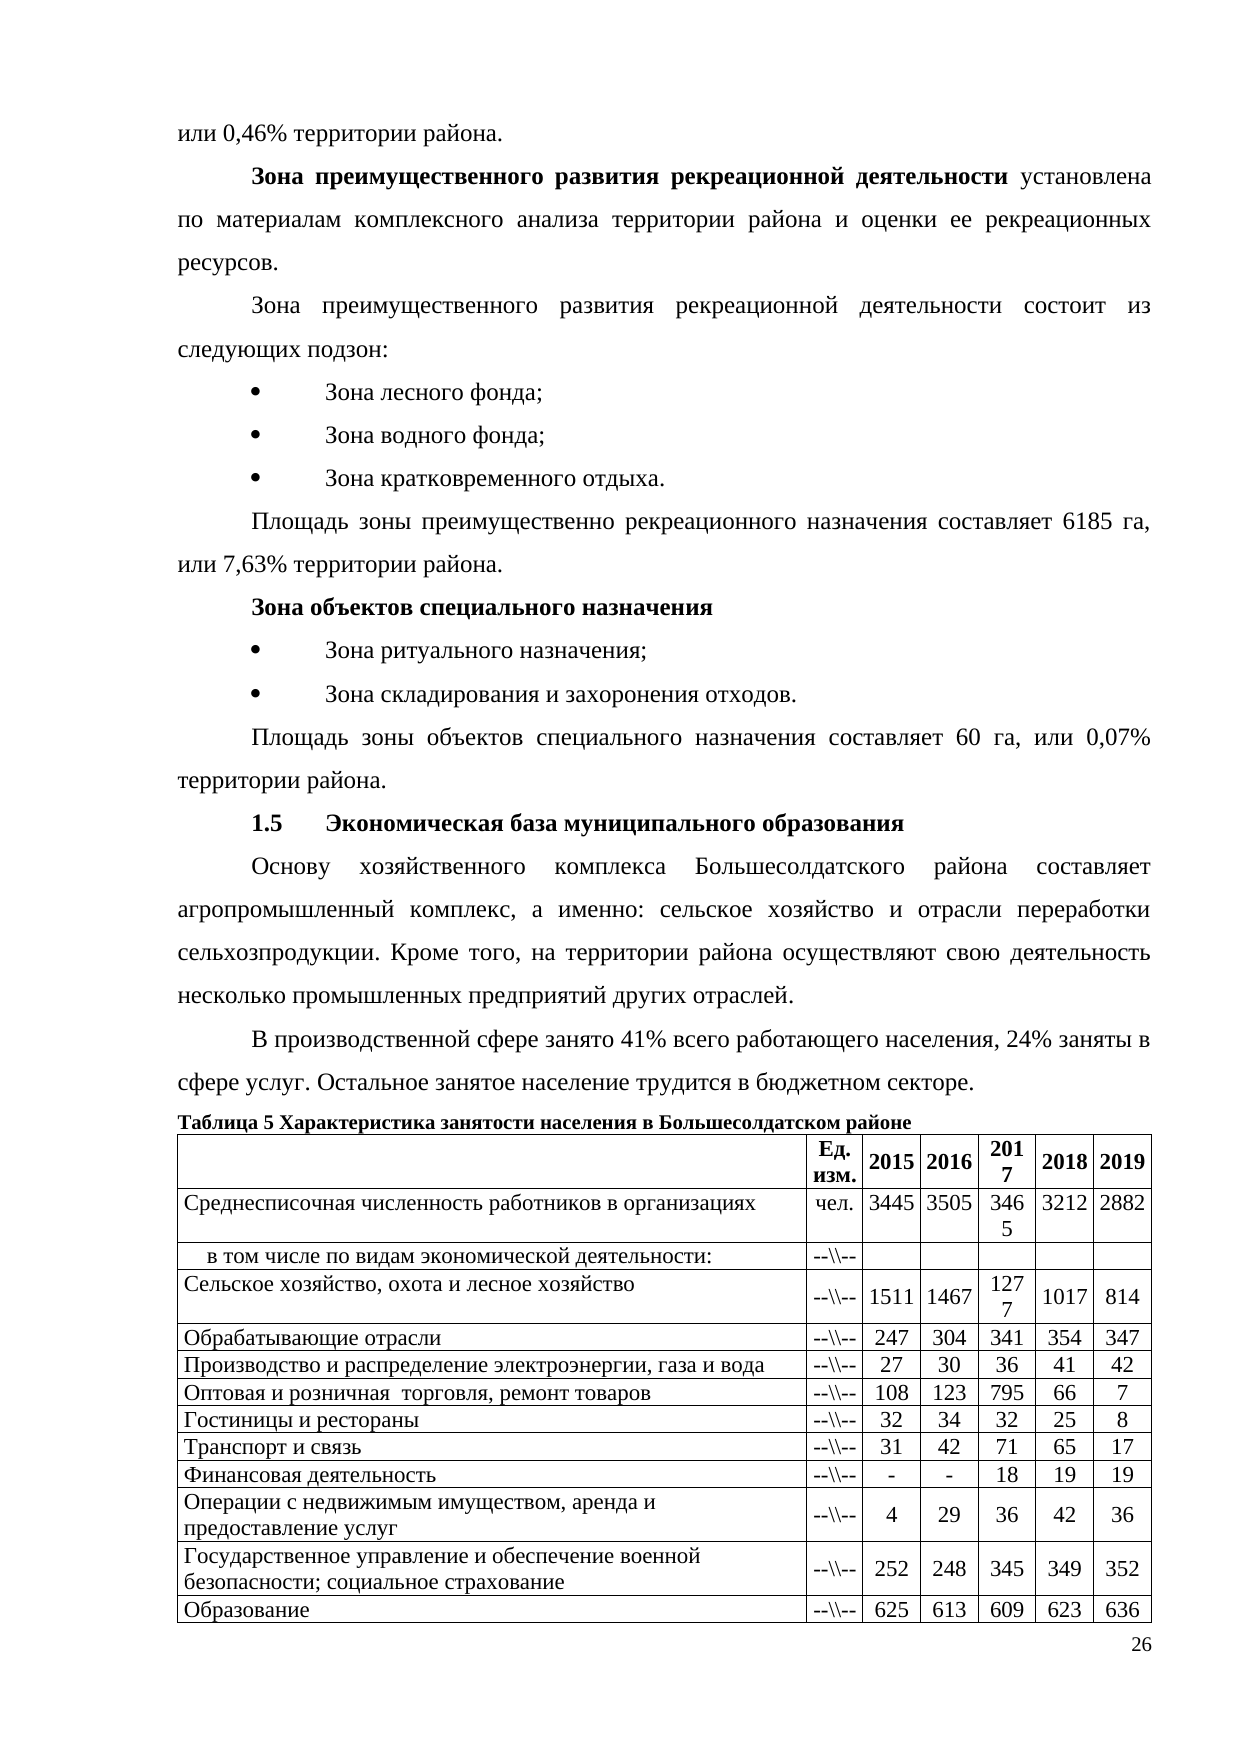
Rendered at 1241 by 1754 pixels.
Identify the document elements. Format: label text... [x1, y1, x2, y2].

table_cell --\\-- [807, 1596, 862, 1622]
table_cell 613 [921, 1596, 978, 1622]
table_cell 108 [863, 1379, 920, 1405]
table_cell --\\-- [807, 1488, 862, 1541]
table_cell 3505 [921, 1189, 978, 1242]
table_cell [1036, 1243, 1093, 1269]
table_cell 32 [863, 1406, 920, 1432]
table_cell 609 [979, 1596, 1035, 1622]
table_cell 7 [1094, 1379, 1151, 1405]
table_cell Образование [178, 1596, 806, 1622]
table_cell [979, 1243, 1035, 1269]
table_cell 248 [921, 1542, 978, 1594]
table_cell 625 [863, 1596, 920, 1622]
table_cell 18 [979, 1461, 1035, 1487]
table_cell --\\-- [807, 1461, 862, 1487]
table_cell 8 [1094, 1406, 1151, 1432]
table_cell Обрабатывающие отрасли [178, 1324, 806, 1350]
table_cell 341 [979, 1324, 1035, 1350]
text Зона преимущественного развития рекреационной деятельности состоит из следующих подзон: [177, 291, 1152, 362]
table_cell чел. [807, 1189, 862, 1242]
table_cell --\\-- [807, 1324, 862, 1350]
table_cell 123 [921, 1379, 978, 1405]
table_cell Транспорт и связь [178, 1433, 806, 1460]
table_cell 347 [1094, 1324, 1151, 1350]
table_cell 42 [1094, 1351, 1151, 1377]
table_cell 354 [1036, 1324, 1093, 1350]
text Площадь зоны объектов специального назначения составляет 60 га, или 0,07% территории района. [177, 722, 1152, 794]
table_cell 30 [921, 1351, 978, 1377]
table_cell 42 [1036, 1488, 1093, 1541]
table_cell --\\-- [807, 1379, 862, 1405]
table_cell 349 [1036, 1542, 1093, 1594]
table_cell 304 [921, 1324, 978, 1350]
table_cell --\\-- [807, 1433, 862, 1460]
table_cell Гостиницы и рестораны [178, 1406, 806, 1432]
table_cell [863, 1243, 920, 1269]
table_header 2017 [979, 1135, 1035, 1188]
text Основу хозяйственного комплекса Большесолдатского района составляет агропромышленный комплекс, а именно: сельское хозяйство и отрасли переработки сельхозпродукции. Кроме того, на территории района осуществляют свою деятельность несколько промышленных предприятий других отраслей. [177, 851, 1152, 1009]
list Зона водного фонда; [177, 420, 1152, 449]
table_cell 19 [1036, 1461, 1093, 1487]
table_cell 1017 [1036, 1270, 1093, 1323]
table_cell 352 [1094, 1542, 1151, 1594]
table_cell Производство и распределение электроэнергии, газа и вода [178, 1351, 806, 1377]
table_cell 27 [863, 1351, 920, 1377]
table_cell 1467 [921, 1270, 978, 1323]
table_cell --\\-- [807, 1351, 862, 1377]
text Площадь зоны преимущественно рекреационного назначения составляет 6185 га, или 7,63% территории района. [177, 506, 1152, 578]
table_cell 623 [1036, 1596, 1093, 1622]
table_cell 34 [921, 1406, 978, 1432]
text Таблица 5 Характеристика занятости населения в Большесолдатском районе [177, 1110, 1152, 1134]
table_cell 3465 [979, 1189, 1035, 1242]
table_cell 32 [979, 1406, 1035, 1432]
table_cell --\\-- [807, 1406, 862, 1432]
table_cell 42 [921, 1433, 978, 1460]
table_cell 4 [863, 1488, 920, 1541]
subtitle Экономическая база муниципального образования [177, 808, 1152, 837]
table_cell --\\-- [807, 1243, 862, 1269]
table_cell [921, 1243, 978, 1269]
table_cell Оптовая и розничная торговля, ремонт товаров [178, 1379, 806, 1405]
table_cell 66 [1036, 1379, 1093, 1405]
table_cell 636 [1094, 1596, 1151, 1622]
table_cell 795 [979, 1379, 1035, 1405]
table_cell 17 [1094, 1433, 1151, 1460]
table_cell 1277 [979, 1270, 1035, 1323]
table_cell 19 [1094, 1461, 1151, 1487]
table_cell Среднесписочная численность работников в организациях [178, 1189, 806, 1242]
table_cell 3212 [1036, 1189, 1093, 1242]
table_cell 36 [979, 1351, 1035, 1377]
list Зона кратковременного отдыха. [177, 463, 1152, 492]
table_cell 65 [1036, 1433, 1093, 1460]
table_cell 71 [979, 1433, 1035, 1460]
table_header 2018 [1036, 1135, 1093, 1188]
table_cell 29 [921, 1488, 978, 1541]
table_header [178, 1135, 806, 1188]
table_cell 25 [1036, 1406, 1093, 1432]
text Зона преимущественного развития рекреационной деятельности установлена по материалам комплексного анализа территории района и оценки ее рекреационных ресурсов. [177, 161, 1152, 276]
table_cell 252 [863, 1542, 920, 1594]
table_cell 814 [1094, 1270, 1151, 1323]
table_header 2015 [863, 1135, 920, 1188]
table_cell - [921, 1461, 978, 1487]
text Зона объектов специального назначения [177, 592, 1152, 621]
table_cell Сельское хозяйство, охота и лесное хозяйство [178, 1270, 806, 1323]
list Зона складирования и захоронения отходов. [177, 679, 1152, 707]
table_cell 1511 [863, 1270, 920, 1323]
table_cell [1094, 1243, 1151, 1269]
table_cell 3445 [863, 1189, 920, 1242]
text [177, 118, 1152, 147]
table_cell --\\-- [807, 1542, 862, 1594]
table_cell 31 [863, 1433, 920, 1460]
table_header Ед. изм. [807, 1135, 862, 1188]
table_cell 345 [979, 1542, 1035, 1594]
table_cell 41 [1036, 1351, 1093, 1377]
table_cell 2882 [1094, 1189, 1151, 1242]
table_header 2016 [921, 1135, 978, 1188]
list Зона лесного фонда; [177, 377, 1152, 406]
table_cell 247 [863, 1324, 920, 1350]
table_cell Государственное управление и обеспечение военной безопасности; социальное страхование [178, 1542, 806, 1594]
table_cell в том числе по видам экономической деятельности: [178, 1243, 806, 1269]
text В производственной сфере занято 41% всего работающего населения, 24% заняты в сфере услуг. Остальное занятое население трудится в бюджетном секторе. [177, 1024, 1152, 1096]
list Зона ритуального назначения; [177, 636, 1152, 664]
table_cell Финансовая деятельность [178, 1461, 806, 1487]
table_cell - [863, 1461, 920, 1487]
table_header 2019 [1094, 1135, 1151, 1188]
table_cell Операции с недвижимым имуществом, аренда и предоставление услуг [178, 1488, 806, 1541]
table_cell --\\-- [807, 1270, 862, 1323]
table_cell 36 [979, 1488, 1035, 1541]
table_cell 36 [1094, 1488, 1151, 1541]
